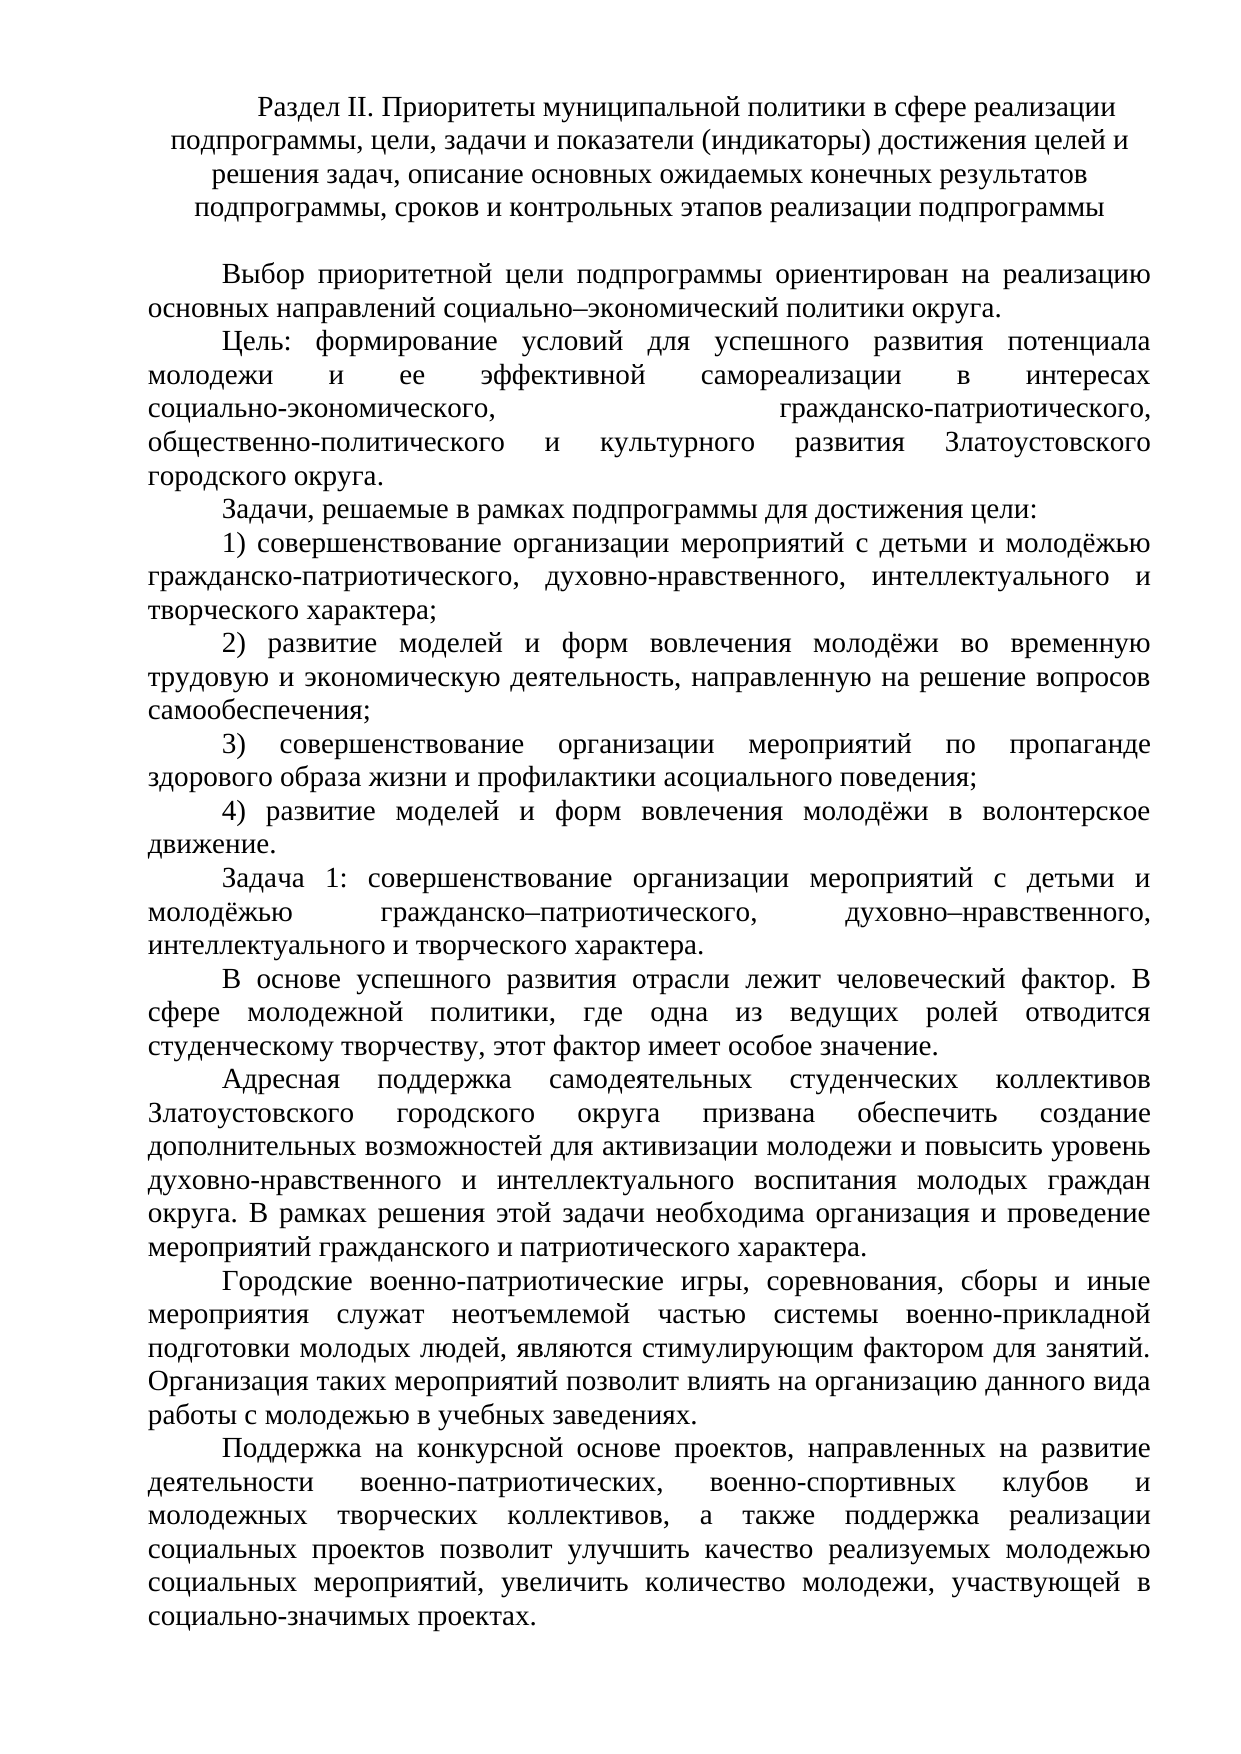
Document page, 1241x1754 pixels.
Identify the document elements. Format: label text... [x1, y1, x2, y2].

text Поддержка на конкурсной основе проектов, направленных на развитие деятельности военно-патриотических, военно-спортивных клубов и молодежных творческих коллективов, а также поддержка реализации социальных проектов позволит улучшить качество реализуемых молодежью социальных мероприятий, увеличить количество молодежи, участвующей в социально-значимых проектах. [148, 1430, 1152, 1632]
text В основе успешного развития отрасли лежит человеческий фактор. В сфере молодежной политики, где одна из ведущих ролей отводится студенческому творчеству, этот фактор имеет особое значение. [148, 961, 1152, 1061]
text 2) развитие моделей и форм вовлечения молодёжи во временную трудовую и экономическую деятельность, направленную на решение вопросов самообеспечения; [148, 625, 1152, 726]
text 4) развитие моделей и форм вовлечения молодёжи в волонтерское движение. [148, 793, 1152, 860]
text Выбор приоритетной цели подпрограммы ориентирован на реализацию основных направлений социально–экономический политики округа. [148, 256, 1152, 323]
text Цель: формирование условий для успешного развития потенциала молодежи и ее эффективной самореализации в интересах социально-экономического, гражданско-патриотического, общественно-политического и культурного развития Златоустовского городского округа. [148, 323, 1152, 491]
text Раздел II. Приоритеты муниципальной политики в сфере реализации подпрограммы, цели, задачи и показатели (индикаторы) достижения целей и решения задач, описание основных ожидаемых конечных результатов подпрограммы, сроков и контрольных этапов реализации подпрограммы [148, 89, 1152, 223]
text 3) совершенствование организации мероприятий по пропаганде здорового образа жизни и профилактики асоциального поведения; [148, 726, 1152, 793]
text Городские военно-патриотические игры, соревнования, сборы и иные мероприятия служат неотъемлемой частью системы военно-прикладной подготовки молодых людей, являются стимулирующим фактором для занятий. Организация таких мероприятий позволит влиять на организацию данного вида работы с молодежью в учебных заведениях. [148, 1263, 1152, 1430]
text Задача 1: совершенствование организации мероприятий с детьми и молодёжью гражданско–патриотического, духовно–нравственного, интеллектуального и творческого характера. [148, 860, 1152, 961]
text Адресная поддержка самодеятельных студенческих коллективов Златоустовского городского округа призвана обеспечить создание дополнительных возможностей для активизации молодежи и повысить уровень духовно-нравственного и интеллектуального воспитания молодых граждан округа. В рамках решения этой задачи необходима организация и проведение мероприятий гражданского и патриотического характера. [148, 1061, 1152, 1263]
text 1) совершенствование организации мероприятий с детьми и молодёжью гражданско-патриотического, духовно-нравственного, интеллектуального и творческого характера; [148, 525, 1152, 625]
text Задачи, решаемые в рамках подпрограммы для достижения цели: [148, 491, 1152, 525]
